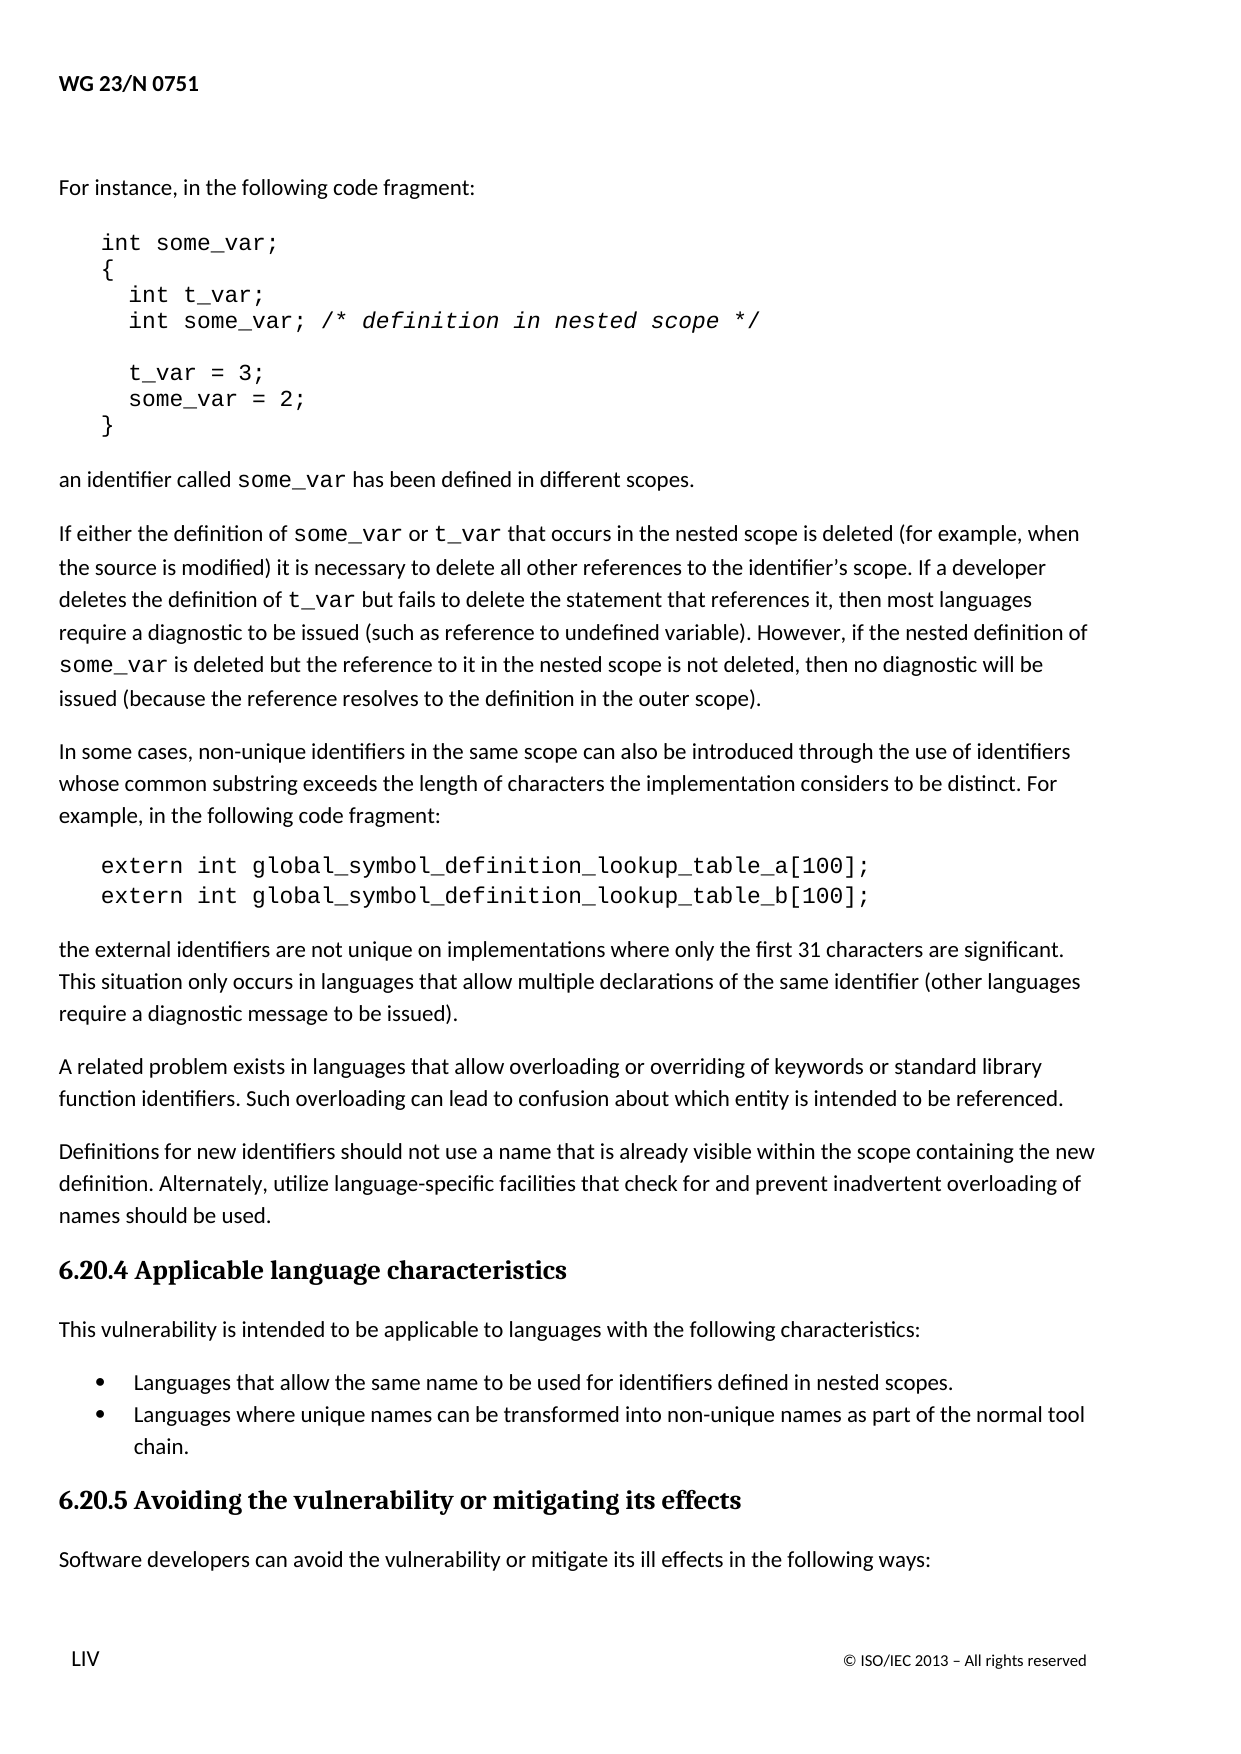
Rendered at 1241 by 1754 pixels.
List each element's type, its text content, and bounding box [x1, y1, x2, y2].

text { [101, 258, 1099, 283]
text If either the definition of some_var or t_var that occurs in the nested scope is deleted (for example, when the source is modified) it is necessary to delete all other references to the identifier’s scope. If a developer deletes the definition of t_var but fails to delete the statement that references it, then most languages require a diagnostic to be issued (such as reference to undefined variable). However, if the nested definition of some_var is deleted but the reference to it in the nested scope is not deleted, then no diagnostic will be issued (because the reference resolves to the definition in the outer scope). [58, 519, 1099, 712]
text For instance, in the following code fragment: [58, 173, 1099, 202]
text } [101, 413, 1099, 439]
text the external identifiers are not unique on implementations where only the first 31 characters are significant. This situation only occurs in languages that allow multiple declarations of the same identifier (other languages require a diagnostic message to be issued). [58, 935, 1099, 1027]
subtitle 6.20.4 Applicable language characteristics [58, 1255, 1099, 1286]
text int some_var; [101, 232, 1099, 258]
subtitle 6.20.5 Avoiding the vulnerability or mitigating its effects [58, 1485, 1099, 1516]
text an identifier called some_var has been defined in different scopes. [58, 465, 1099, 494]
list Languages that allow the same name to be used for identifiers defined in nested scopes. [96, 1368, 1099, 1396]
text This vulnerability is intended to be applicable to languages with the following characteristics: [58, 1315, 1099, 1343]
text t_var = 3; [101, 361, 1099, 387]
text some_var = 2; [101, 387, 1099, 413]
text In some cases, non-unique identifiers in the same scope can also be introduced through the use of identifiers whose common substring exceeds the length of characters the implementation considers to be distinct. For example, in the following code fragment: [58, 737, 1099, 829]
text Definitions for new identifiers should not use a name that is already visible within the scope containing the new definition. Alternately, utilize language-specific facilities that check for and prevent inadvertent overloading of names should be used. [58, 1137, 1099, 1230]
text int t_var; [101, 283, 1099, 309]
text Software developers can avoid the vulnerability or mitigate its ill effects in the following ways: [58, 1545, 1099, 1573]
text A related problem exists in languages that allow overloading or overriding of keywords or standard library function identifiers. Such overloading can lead to confusion about which entity is intended to be referenced. [58, 1052, 1099, 1112]
list Languages where unique names can be transformed into non-unique names as part of the normal tool chain. [96, 1400, 1099, 1460]
text extern int global_symbol_definition_lookup_table_a[100]; [101, 854, 1099, 880]
text int some_var; /* definition in nested scope */ [101, 309, 1099, 335]
text extern int global_symbol_definition_lookup_table_b[100]; [101, 884, 1099, 910]
